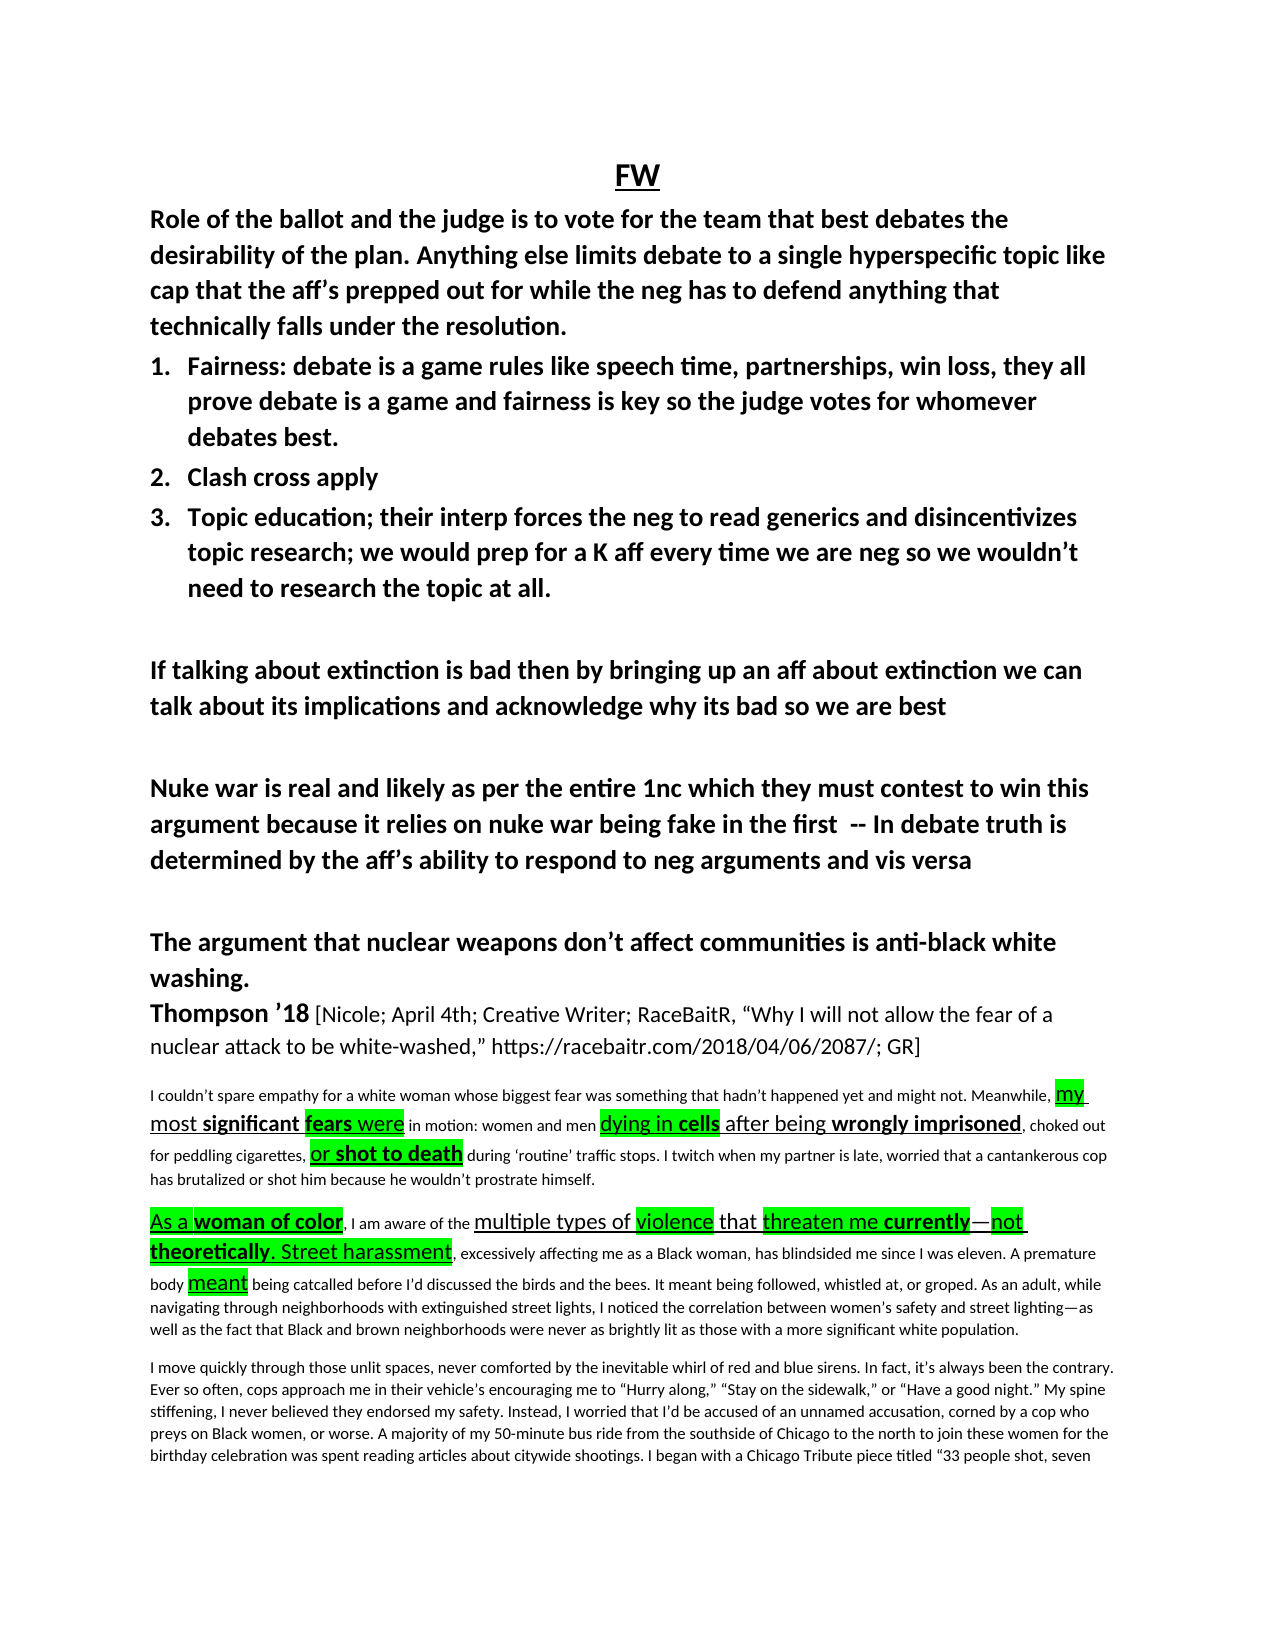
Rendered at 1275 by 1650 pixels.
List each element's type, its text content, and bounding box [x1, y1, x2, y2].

subtitle Topic education; their interp forces the neg to read generics and disincentivizes topic research; we would prep for a K aff every time we are neg so we wouldn’t need to research the topic at all. [150, 500, 1125, 604]
text Thompson ’18 [Nicole; April 4th; Creative Writer; RaceBaitR, “Why I will not allow the fear of a nuclear attack to be white-washed,” https://racebaitr.com/2018/04/06/2087/; GR] [150, 997, 1125, 1060]
subtitle If talking about extinction is bad then by bringing up an aff about extinction we can talk about its implications and acknowledge why its bad so we are best [150, 653, 1125, 722]
subtitle Fairness: debate is a game rules like speech time, partnerships, win loss, they all prove debate is a game and fairness is key so the judge votes for whomever debates best. [150, 349, 1125, 453]
text I couldn’t spare empathy for a white woman whose biggest fear was something that hadn’t happened yet and might not. Meanwhile, my most significant fears were in motion: women and men dying in cells after being wrongly imprisoned, choked out for peddling cigarettes, or shot to death during ‘routine’ traffic stops. I twitch when my partner is late, worried that a cantankerous cop has brutalized or shot him because he wouldn’t prostrate himself. [150, 1079, 1125, 1189]
subtitle Clash cross apply [150, 460, 1125, 493]
text As a woman of color, I am aware of the multiple types of violence that threaten me currently—not theoretically. Street harassment, excessively affecting me as a Black woman, has blindsided me since I was eleven. A premature body meant being catcalled before I’d discussed the birds and the bees. It meant being followed, whistled at, or groped. As an adult, while navigating through neighborhoods with extinguished street lights, I noticed the correlation between women’s safety and street lighting—as well as the fact that Black and brown neighborhoods were never as brightly lit as those with a more significant white population. [150, 1207, 1125, 1339]
subtitle Role of the ballot and the judge is to vote for the team that best debates the desirability of the plan. Anything else limits debate to a single hyperspecific topic like cap that the aff’s prepped out for while the neg has to defend anything that technically falls under the resolution. [150, 202, 1125, 342]
subtitle Nuke war is real and likely as per the entire 1nc which they must contest to win this argument because it relies on nuke war being fake in the first -- In debate truth is determined by the aff’s ability to respond to neg arguments and vis versa [150, 772, 1125, 876]
subtitle The argument that nuclear weapons don’t affect communities is anti-black white washing. [150, 925, 1125, 994]
subtitle FW [150, 154, 1125, 195]
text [150, 1358, 1125, 1466]
